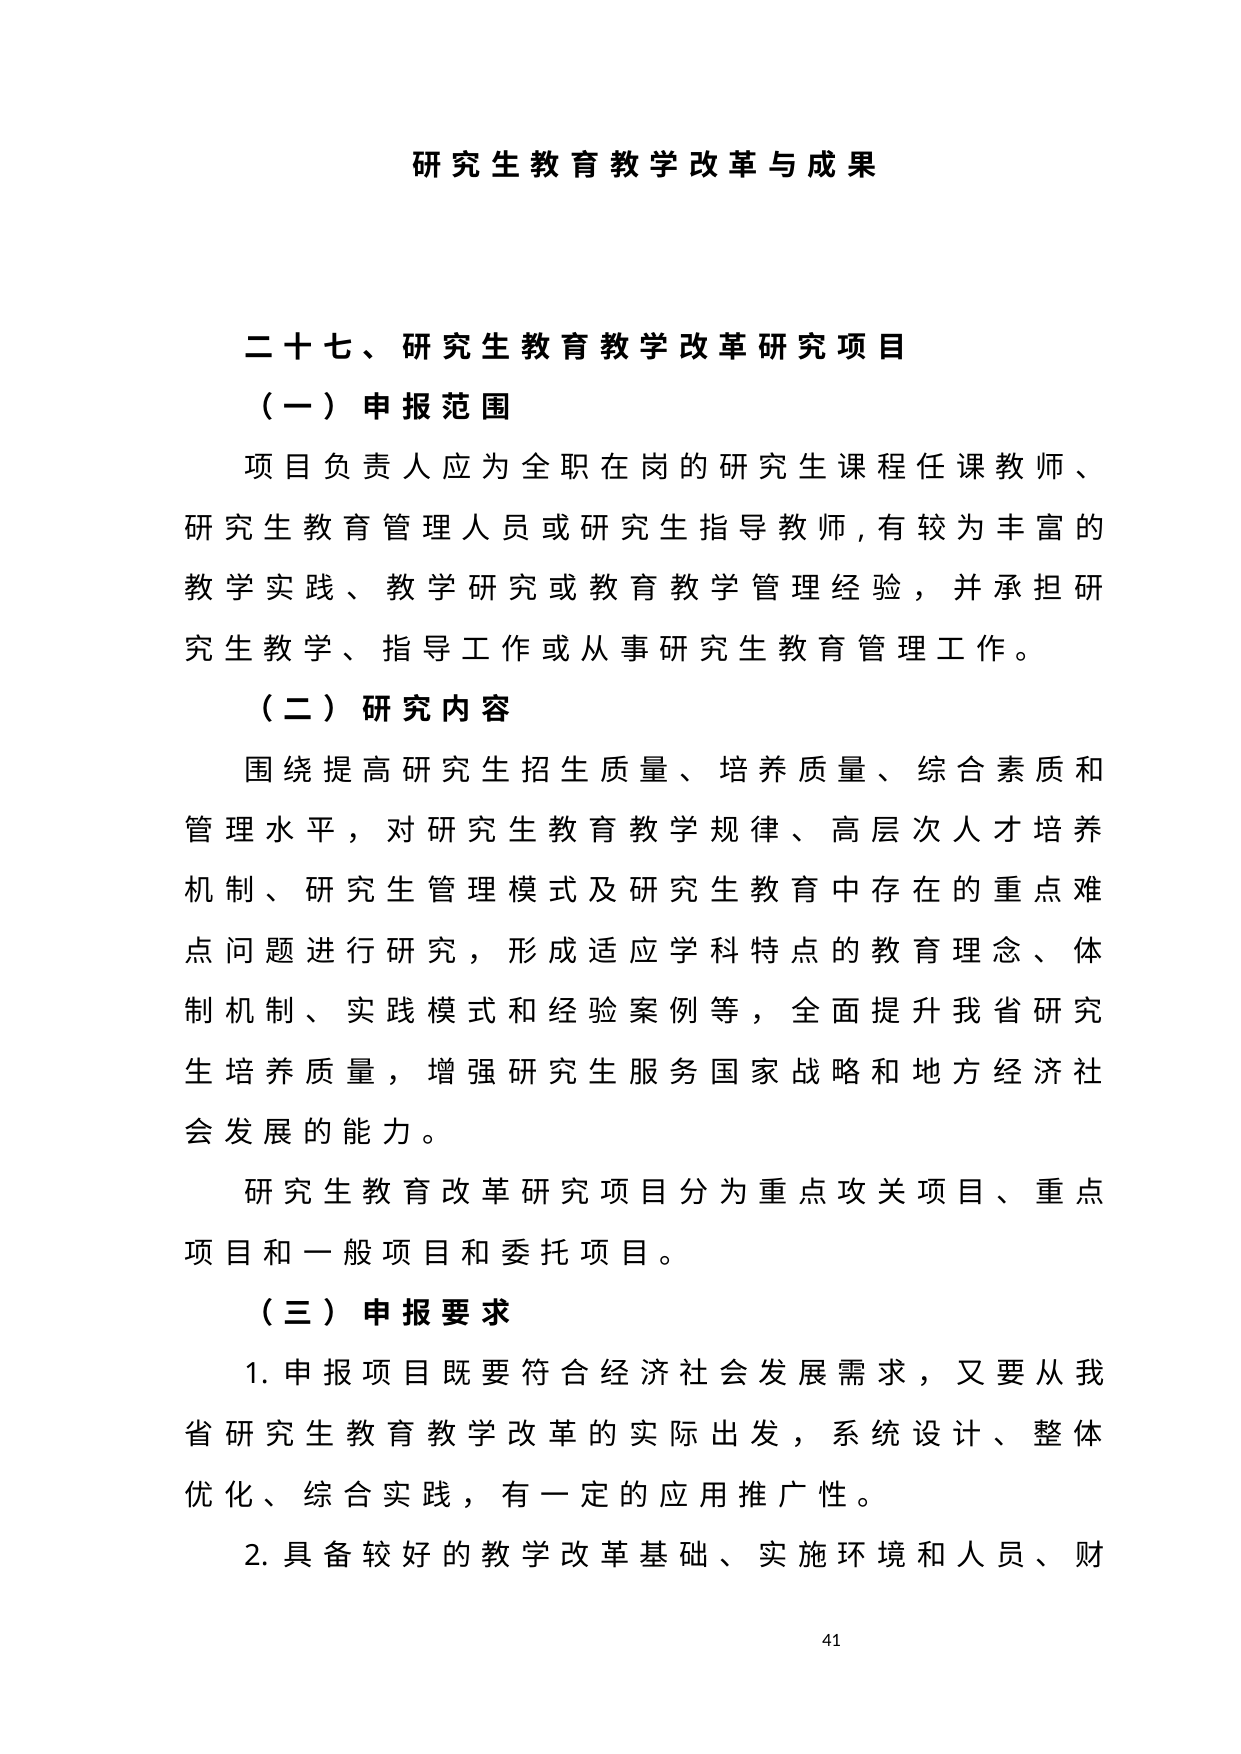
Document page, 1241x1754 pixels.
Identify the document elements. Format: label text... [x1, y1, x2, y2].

text 二十七、研究生教育教学改革研究项目 [184, 314, 1115, 374]
text （二）研究内容 [184, 677, 1115, 737]
text 研究生教育改革研究项目分为重点攻关项目、重点项目和一般项目和委托项目。 [184, 1160, 1115, 1281]
subtitle 研究生教育教学改革与成果 [184, 133, 1115, 193]
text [184, 1522, 1115, 1583]
text 1.申报项目既要符合经济社会发展需求，又要从我省研究生教育教学改革的实际出发，系统设计、整体优化、综合实践，有一定的应用推广性。 [184, 1341, 1115, 1522]
text （一）申报范围 [184, 374, 1115, 435]
text 项目负责人应为全职在岗的研究生课程任课教师、研究生教育管理人员或研究生指导教师,有较为丰富的教学实践、教学研究或教育教学管理经验，并承担研究生教学、指导工作或从事研究生教育管理工作。 [184, 435, 1115, 677]
text 围绕提高研究生招生质量、培养质量、综合素质和管理水平，对研究生教育教学规律、高层次人才培养机制、研究生管理模式及研究生教育中存在的重点难点问题进行研究，形成适应学科特点的教育理念、体制机制、实践模式和经验案例等，全面提升我省研究生培养质量，增强研究生服务国家战略和地方经济社会发展的能力。 [184, 737, 1115, 1160]
text （三）申报要求 [184, 1281, 1115, 1341]
